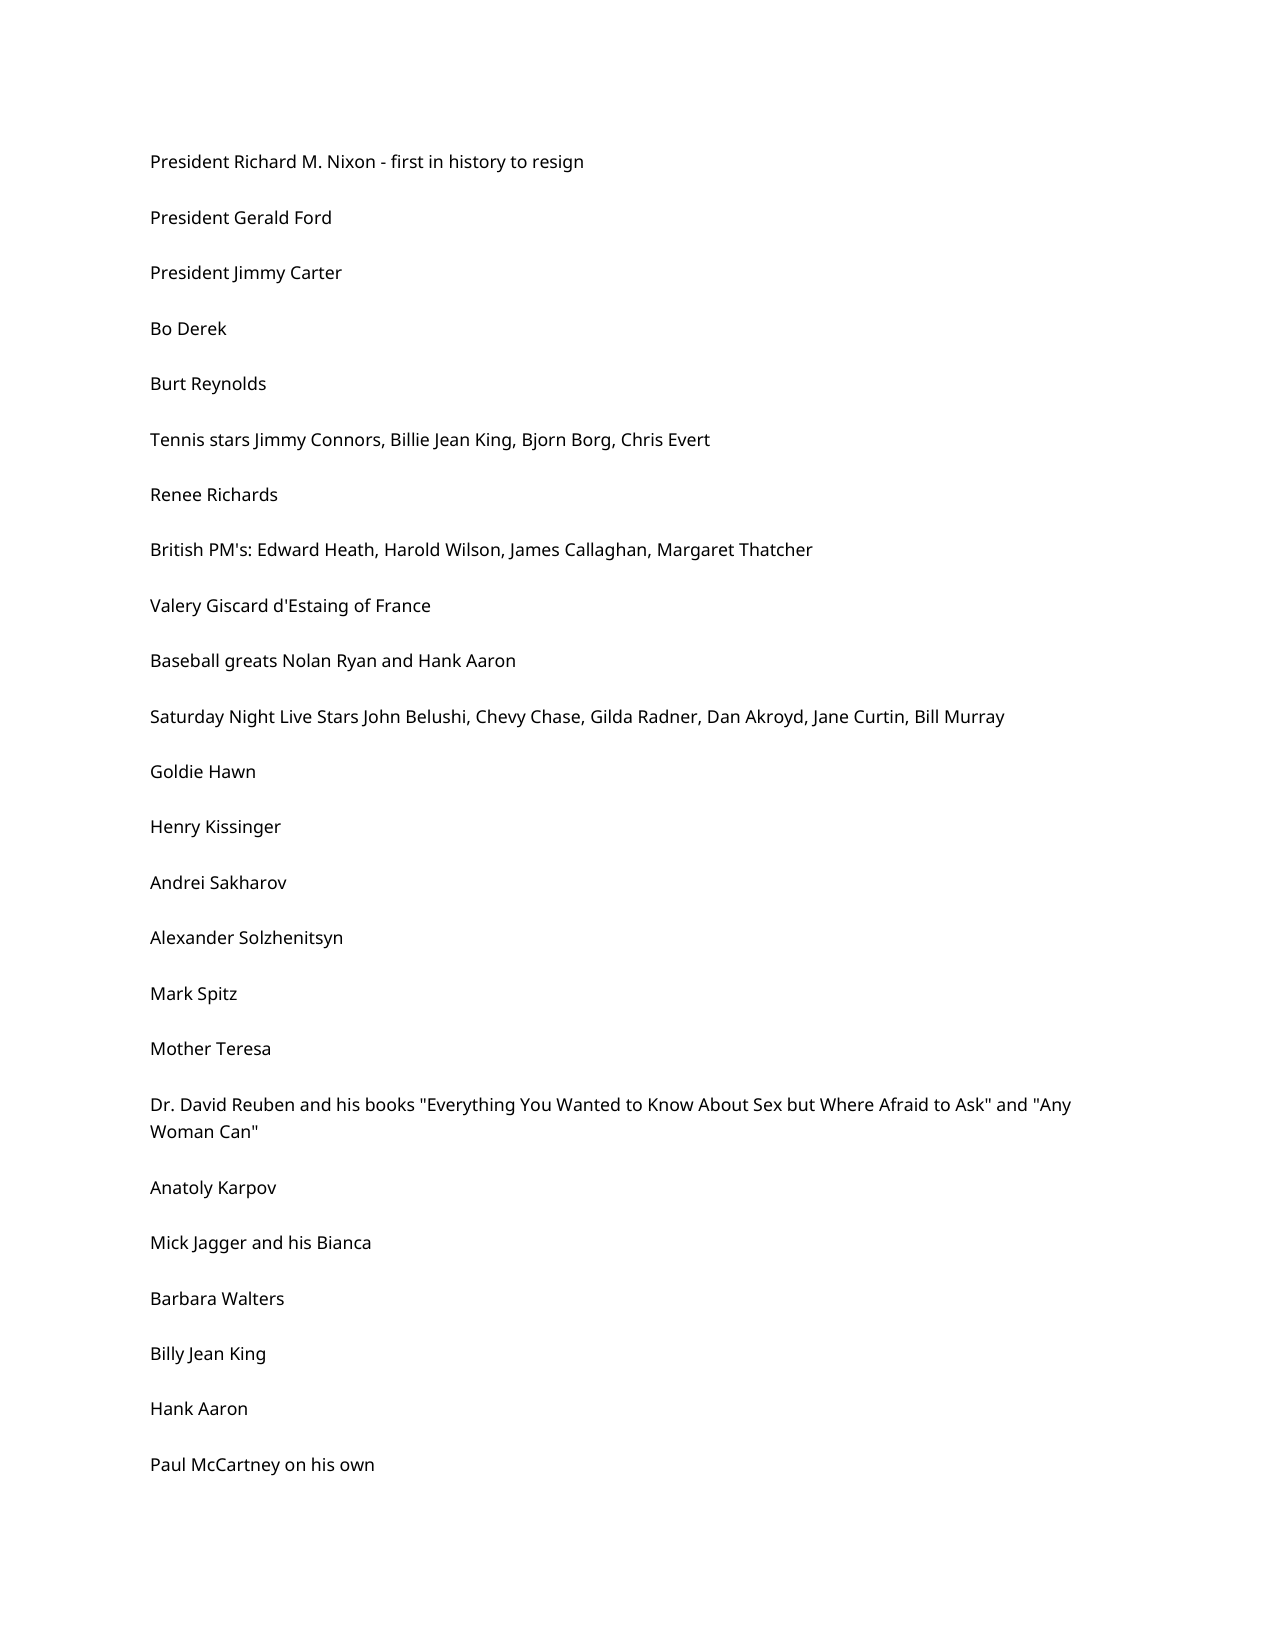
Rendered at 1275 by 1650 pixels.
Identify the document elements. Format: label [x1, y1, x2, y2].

text [150, 150, 1125, 1476]
